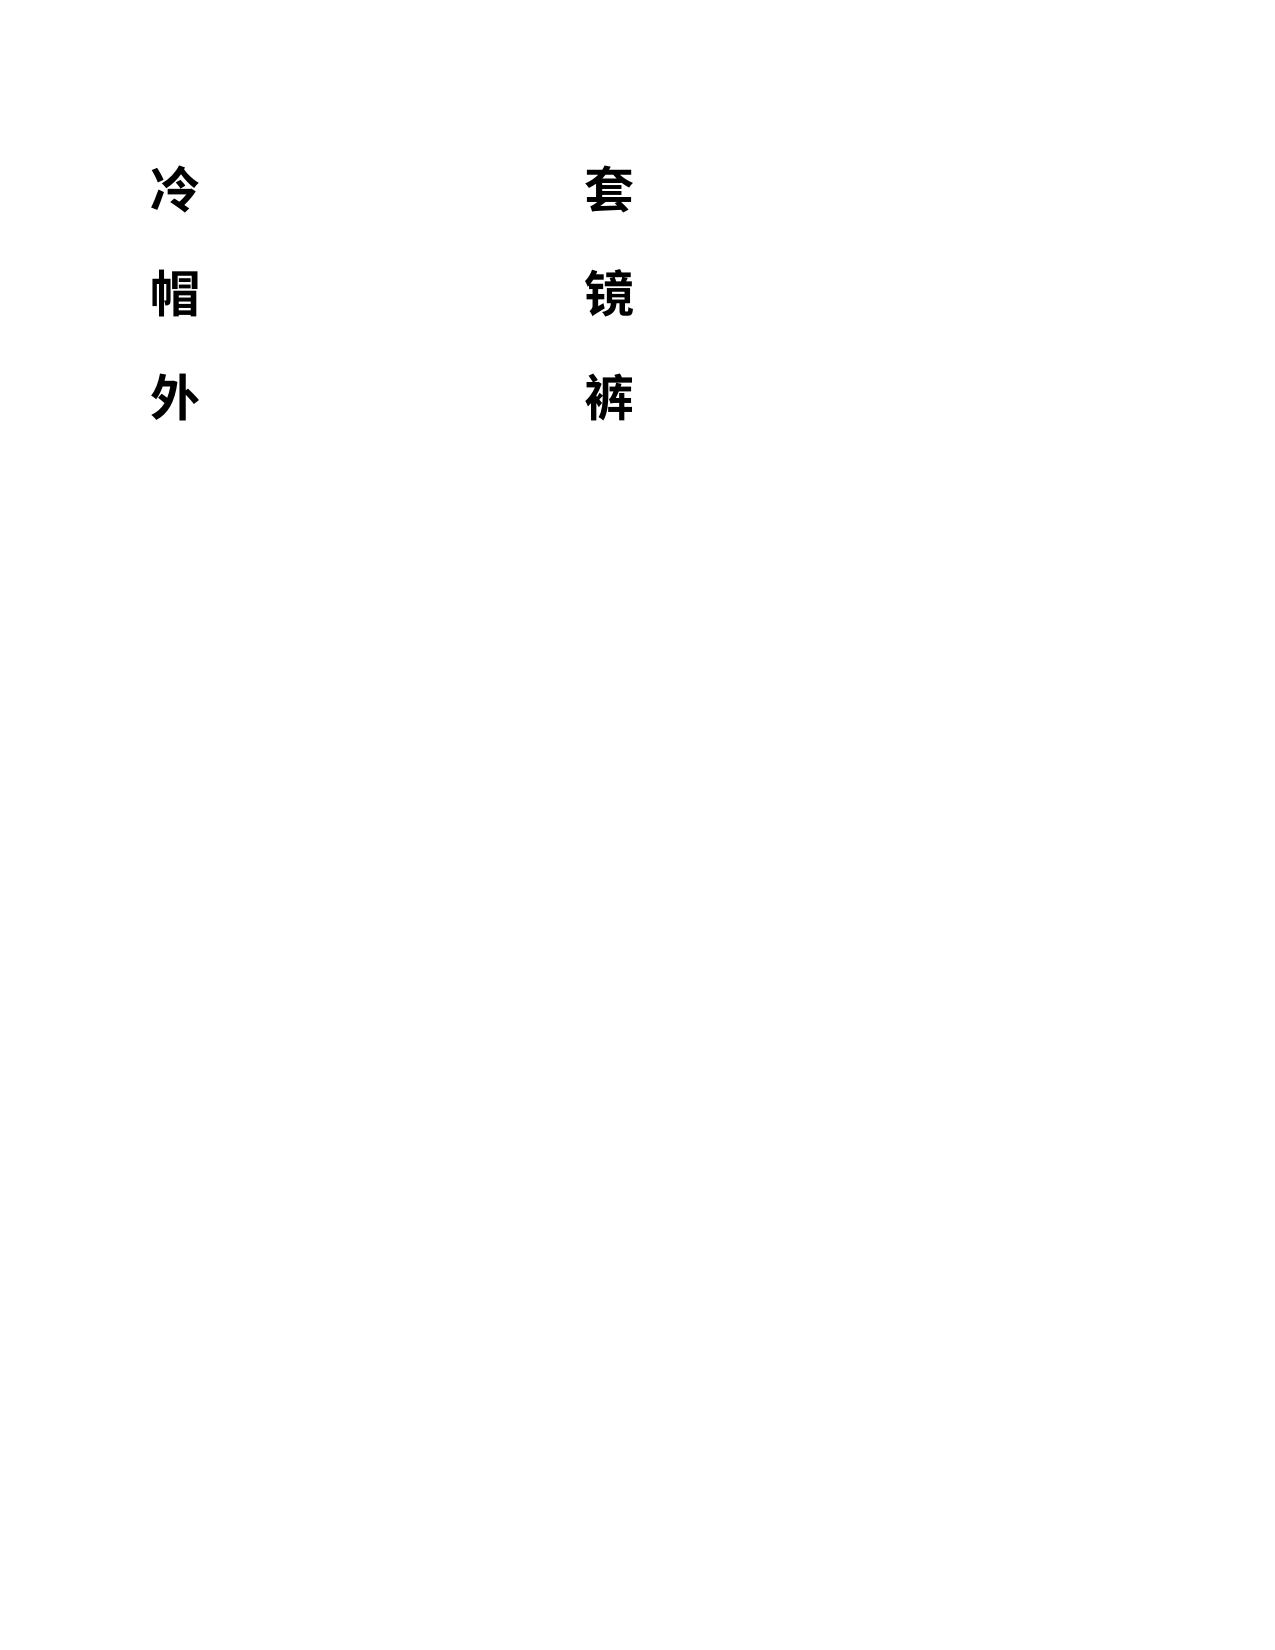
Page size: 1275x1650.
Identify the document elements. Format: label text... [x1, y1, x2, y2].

text 外 裤 [150, 358, 1125, 431]
text 冷 套 [150, 150, 1125, 222]
text 帽 镜 [150, 254, 1125, 326]
